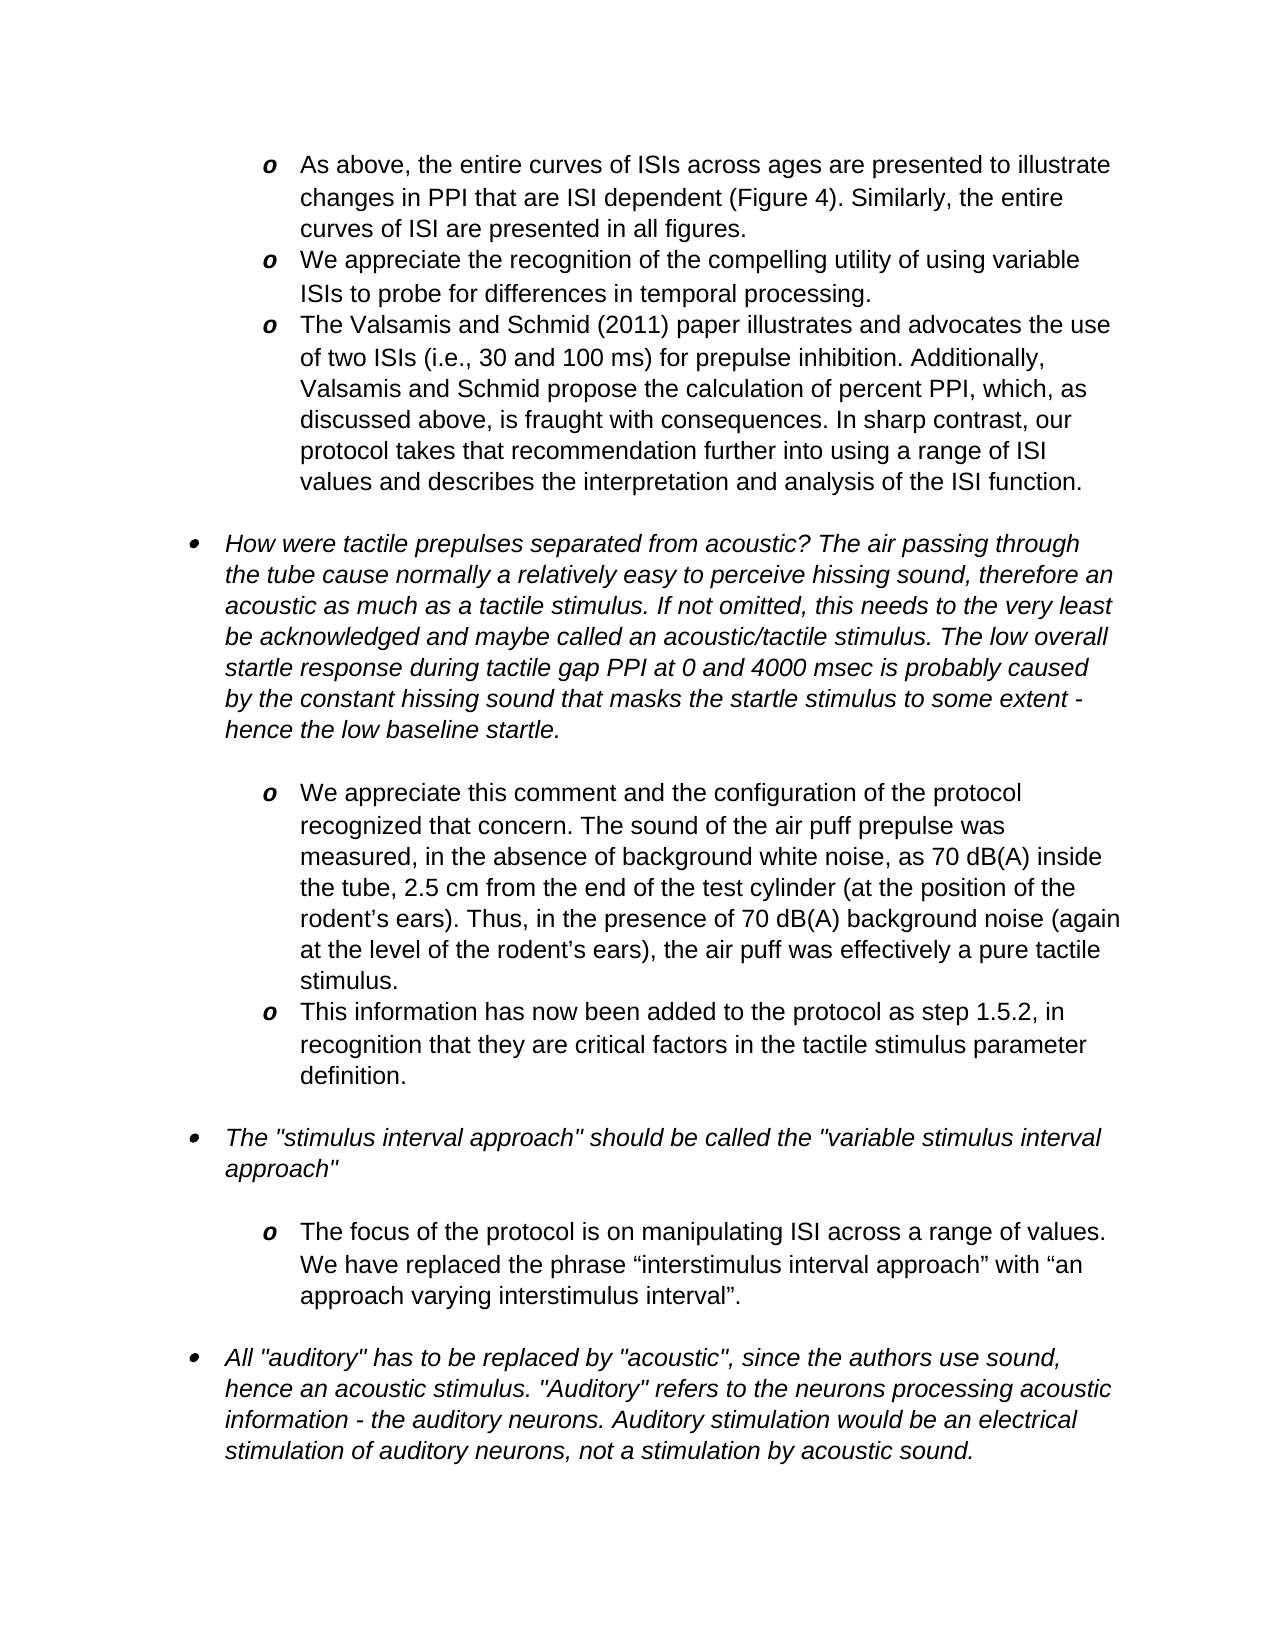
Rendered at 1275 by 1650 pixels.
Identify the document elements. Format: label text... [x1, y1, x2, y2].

list As above, the entire curves of ISIs across ages are presented to illustrate changes in PPI that are ISI dependent (Figure 4). Similarly, the entire curves of ISI are presented in all figures. [262, 150, 1125, 243]
list How were tactile prepulses separated from acoustic? The air passing through the tube cause normally a relatively easy to perceive hissing sound, therefore an acoustic as much as a tactile stimulus. If not omitted, this needs to the very least be acknowledged and maybe called an acoustic/tactile stimulus. The low overall startle response during tactile gap PPI at 0 and 4000 msec is probably caused by the constant hissing sound that masks the startle stimulus to some extent - hence the low baseline startle. [187, 529, 1125, 744]
list The "stimulus interval approach" should be called the "variable stimulus interval approach" [187, 1123, 1125, 1183]
list This information has now been added to the protocol as step 1.5.2, in recognition that they are critical factors in the tactile stimulus parameter definition. [262, 997, 1125, 1090]
list All "auditory" has to be replaced by "acoustic", since the authors use sound, hence an acoustic stimulus. "Auditory" refers to the neurons processing acoustic information - the auditory neurons. Auditory stimulation would be an electrical stimulation of auditory neurons, not a stimulation by acoustic sound. [187, 1343, 1125, 1465]
list We appreciate the recognition of the compelling utility of using variable ISIs to probe for differences in temporal processing. [262, 245, 1125, 307]
list The focus of the protocol is on manipulating ISI across a range of values. We have replaced the phrase “interstimulus interval approach” with “an approach varying interstimulus interval”. [262, 1217, 1125, 1309]
list The Valsamis and Schmid (2011) paper illustrates and advocates the use of two ISIs (i.e., 30 and 100 ms) for prepulse inhibition. Additionally, Valsamis and Schmid propose the calculation of percent PPI, which, as discussed above, is fraught with consequences. In sharp contrast, our protocol takes that recommendation further into using a range of ISI values and describes the interpretation and analysis of the ISI function. [262, 309, 1125, 496]
list We appreciate this comment and the configuration of the protocol recognized that concern. The sound of the air puff prepulse was measured, in the absence of background white noise, as 70 dB(A) inside the tube, 2.5 cm from the end of the test cylinder (at the position of the rodent’s ears). Thus, in the presence of 70 dB(A) background noise (again at the level of the rodent’s ears), the air puff was effectively a pure tactile stimulus. [262, 777, 1125, 995]
